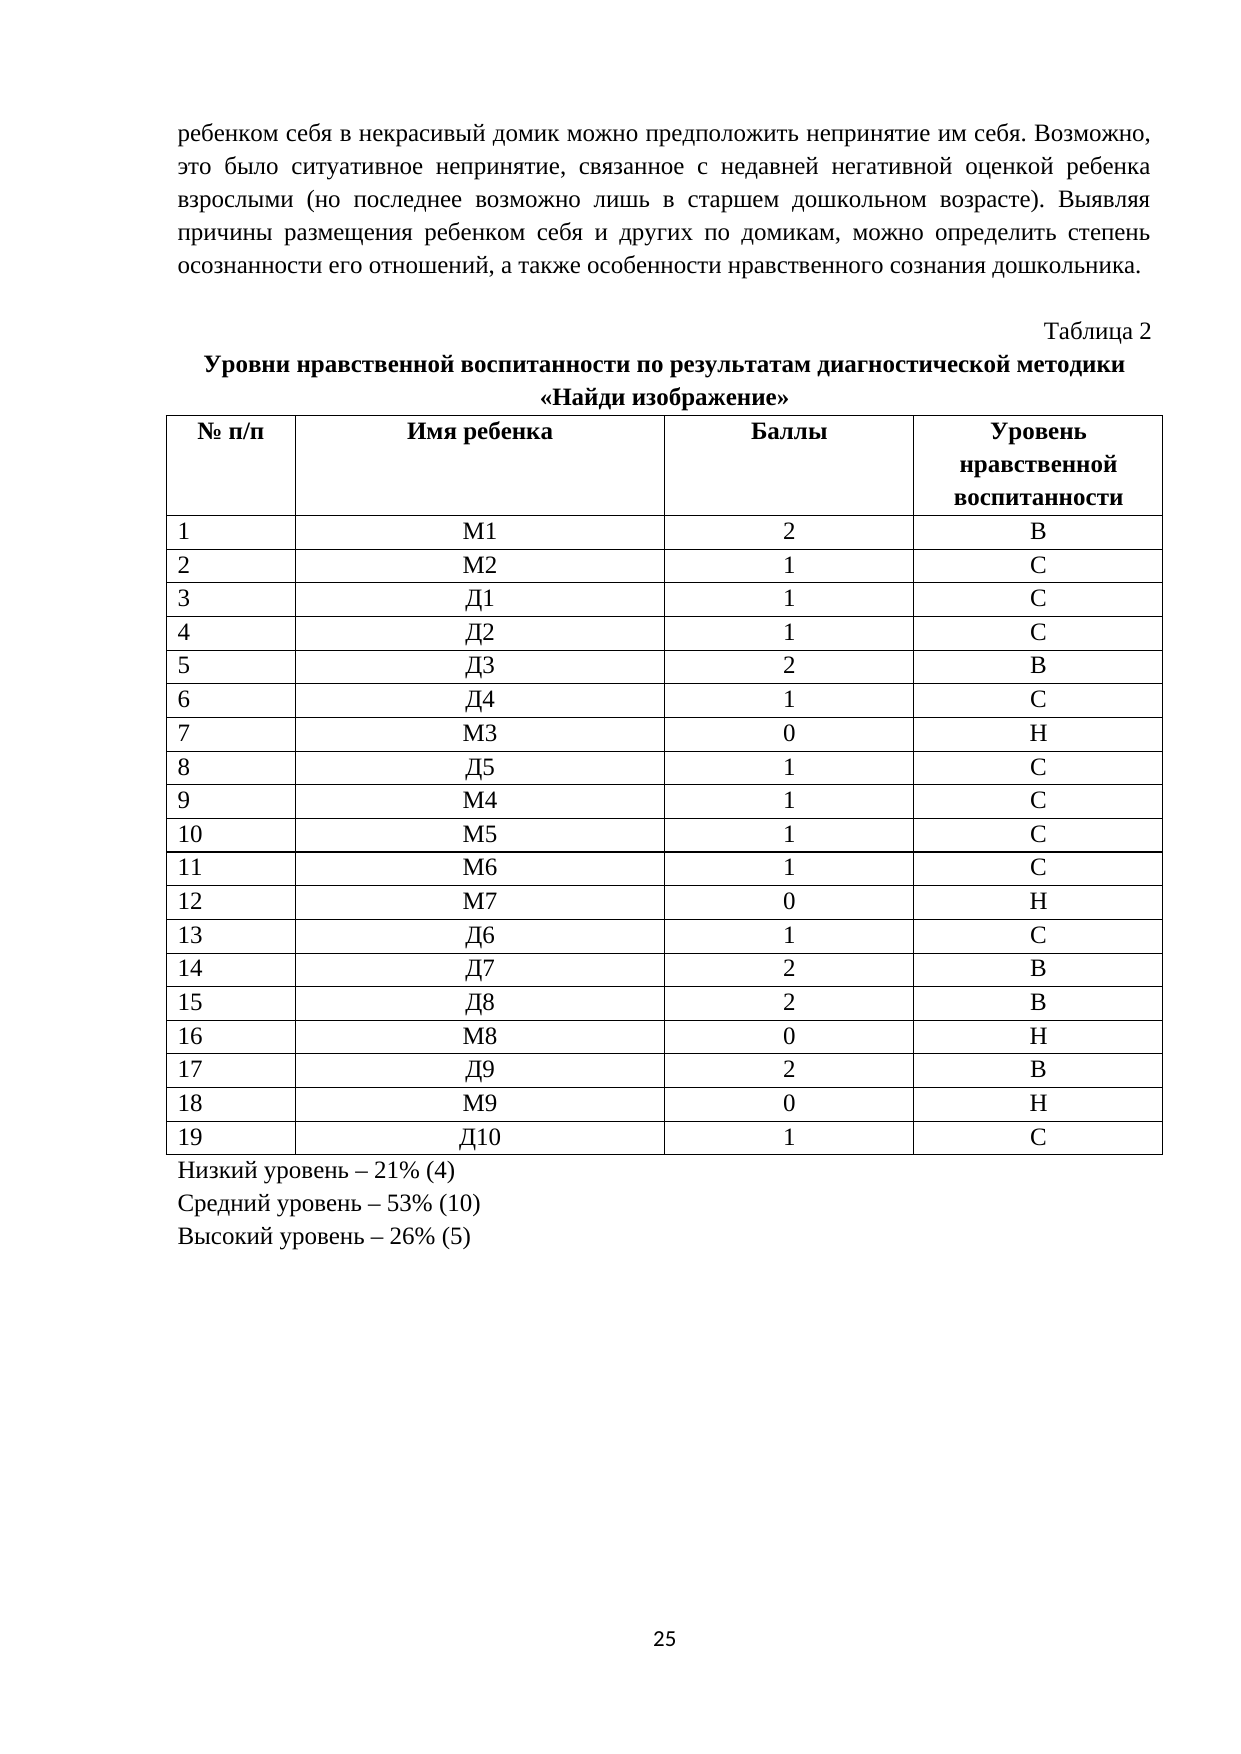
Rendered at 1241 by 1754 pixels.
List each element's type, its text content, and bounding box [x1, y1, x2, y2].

table_cell Д1 [296, 583, 664, 616]
table_header Имя ребенка [296, 416, 664, 515]
table_cell В [914, 651, 1162, 683]
text Высокий уровень – 26% (5) [177, 1221, 1152, 1250]
table_cell С [914, 853, 1162, 885]
table_cell Д8 [296, 987, 664, 1020]
table_cell Д10 [296, 1122, 664, 1154]
table_cell М9 [296, 1088, 664, 1121]
table_cell 0 [665, 718, 913, 751]
table_cell 1 [665, 752, 913, 784]
text Средний уровень – 53% (10) [177, 1188, 1152, 1217]
table_cell М3 [296, 718, 664, 751]
table_cell 17 [167, 1054, 295, 1087]
table_cell 1 [665, 617, 913, 649]
table_cell Д4 [296, 684, 664, 717]
table_cell М4 [296, 785, 664, 818]
table_cell 1 [665, 1122, 913, 1154]
table_cell 0 [665, 1088, 913, 1121]
table_cell 2 [665, 516, 913, 549]
table_cell С [914, 819, 1162, 851]
table_cell Д7 [296, 954, 664, 986]
table_cell 3 [167, 583, 295, 616]
table_cell С [914, 1122, 1162, 1154]
table_cell 1 [665, 583, 913, 616]
table_cell 15 [167, 987, 295, 1020]
table_cell Д9 [296, 1054, 664, 1087]
table_cell 2 [665, 651, 913, 683]
table_cell С [914, 583, 1162, 616]
table_cell Н [914, 718, 1162, 751]
table_cell 11 [167, 853, 295, 885]
table_cell М1 [296, 516, 664, 549]
table_cell С [914, 684, 1162, 717]
table_cell М8 [296, 1021, 664, 1053]
table_cell 0 [665, 886, 913, 919]
table_cell 12 [167, 886, 295, 919]
text Уровни нравственной воспитанности по результатам диагностической методики «Найди изображение» [177, 349, 1152, 411]
table_cell 19 [167, 1122, 295, 1154]
table_cell М2 [296, 550, 664, 582]
table_cell 1 [665, 684, 913, 717]
table_cell 2 [167, 550, 295, 582]
table_cell 16 [167, 1021, 295, 1053]
table_cell М5 [296, 819, 664, 851]
table_cell Д5 [296, 752, 664, 784]
table_cell 1 [665, 853, 913, 885]
text Низкий уровень – 21% (4) [177, 1155, 1152, 1184]
table_cell Н [914, 1021, 1162, 1053]
table_cell 2 [665, 987, 913, 1020]
table_cell 1 [665, 785, 913, 818]
table_cell С [914, 617, 1162, 649]
table_cell Д2 [296, 617, 664, 649]
table_cell 5 [167, 651, 295, 683]
table_cell Д6 [296, 920, 664, 952]
table_cell Д3 [296, 651, 664, 683]
table_cell 8 [167, 752, 295, 784]
table_cell 7 [167, 718, 295, 751]
text Таблица 2 [177, 316, 1152, 345]
table_cell 13 [167, 920, 295, 952]
table_cell С [914, 752, 1162, 784]
table_cell 1 [665, 819, 913, 851]
table_cell 1 [167, 516, 295, 549]
table_cell В [914, 516, 1162, 549]
table_cell 1 [665, 920, 913, 952]
table_cell В [914, 954, 1162, 986]
table_cell 2 [665, 954, 913, 986]
table_cell В [914, 987, 1162, 1020]
table_cell 0 [665, 1021, 913, 1053]
table_cell М6 [296, 853, 664, 885]
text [177, 118, 1152, 279]
table_cell 14 [167, 954, 295, 986]
table_cell М7 [296, 886, 664, 919]
table_cell С [914, 550, 1162, 582]
table_cell 6 [167, 684, 295, 717]
table_cell Н [914, 886, 1162, 919]
table_cell С [914, 785, 1162, 818]
table_header Уровень нравственной воспитанности [914, 416, 1162, 515]
table_cell 9 [167, 785, 295, 818]
table_cell Н [914, 1088, 1162, 1121]
table_cell 4 [167, 617, 295, 649]
table_cell 18 [167, 1088, 295, 1121]
table_header № п/п [167, 416, 295, 515]
table_cell 1 [665, 550, 913, 582]
table_cell С [914, 920, 1162, 952]
table_cell 2 [665, 1054, 913, 1087]
table_header Баллы [665, 416, 913, 515]
table_cell 10 [167, 819, 295, 851]
table_cell В [914, 1054, 1162, 1087]
